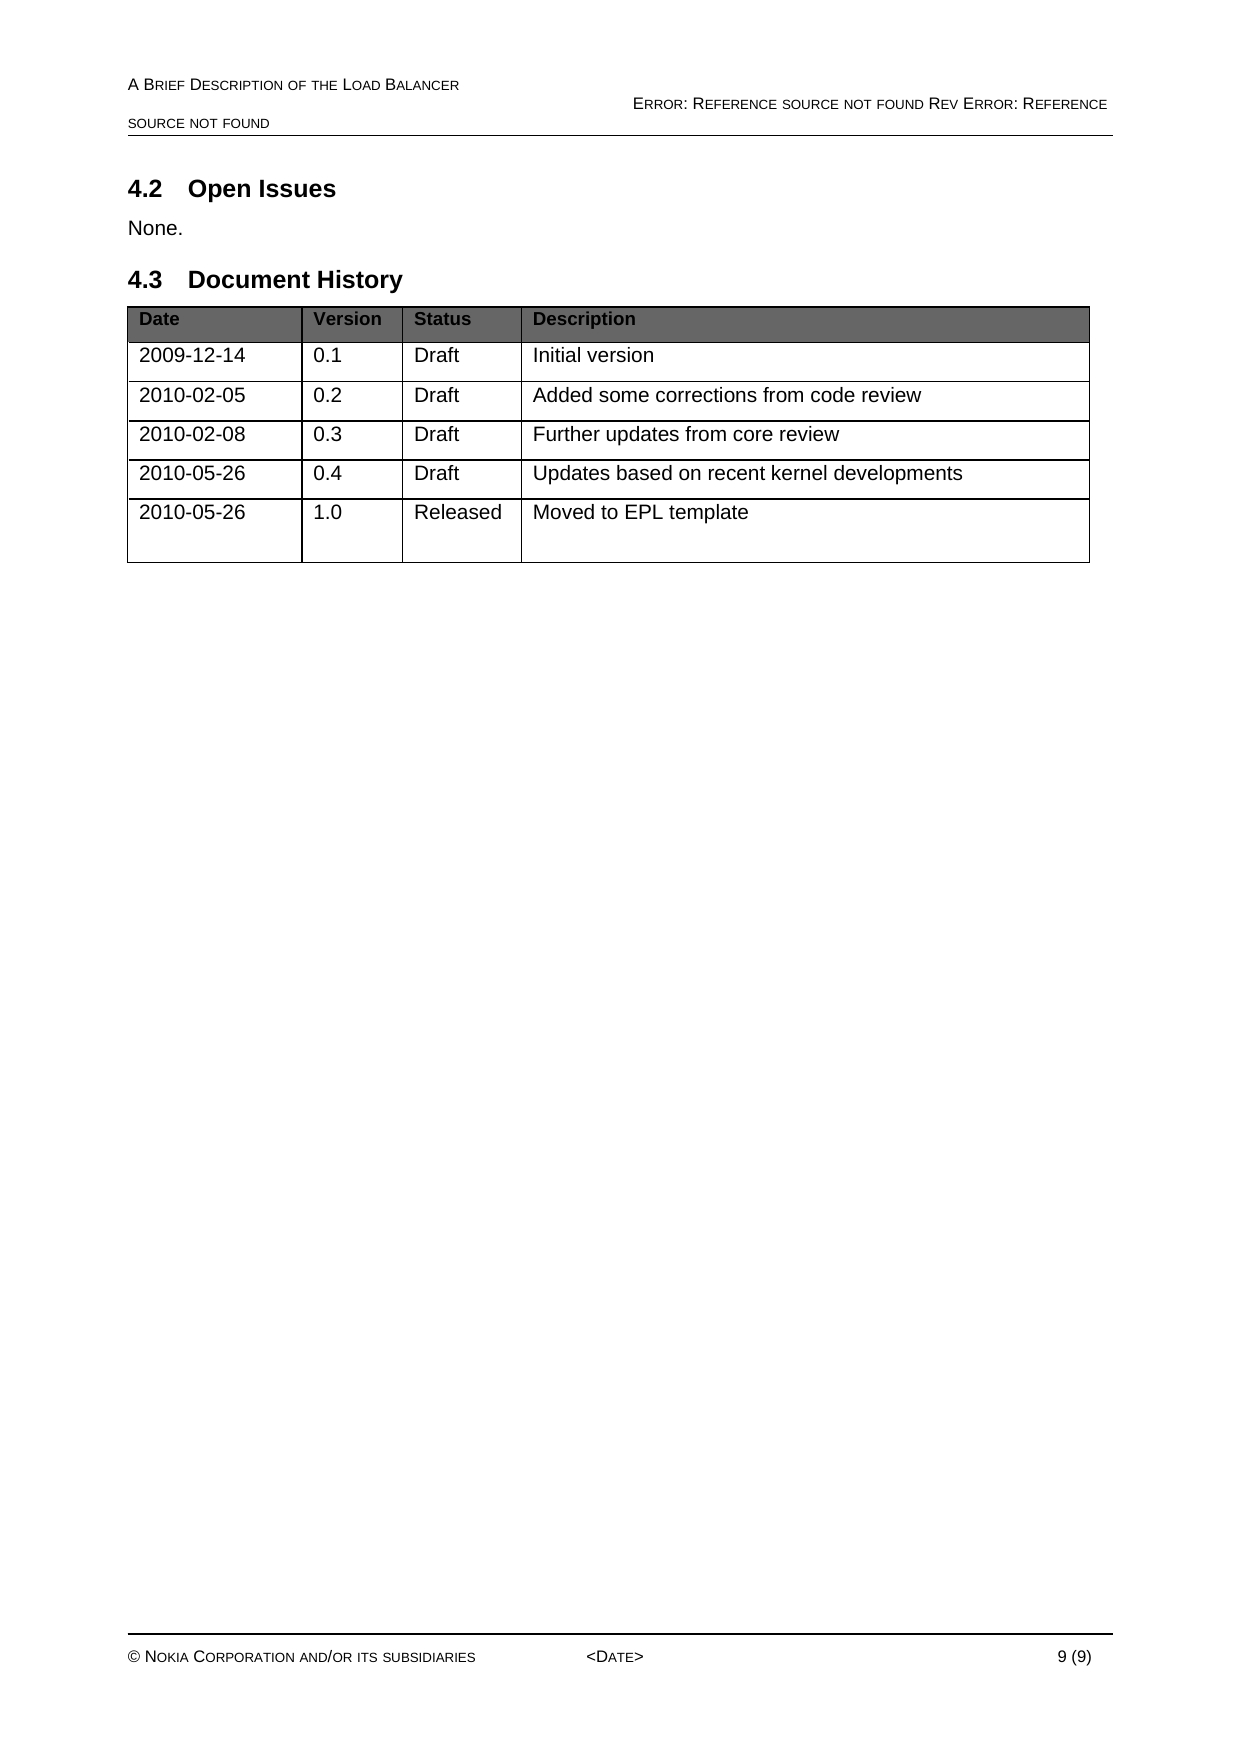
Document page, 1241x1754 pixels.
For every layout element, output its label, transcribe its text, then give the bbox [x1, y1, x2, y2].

table_cell 2010-02-08 [128, 421, 301, 459]
table_header Date [128, 308, 301, 342]
subtitle Document History [128, 265, 1113, 293]
table_cell Updates based on recent kernel developments [522, 461, 1089, 498]
table_header Description [522, 308, 1089, 342]
table_header Status [403, 308, 521, 342]
text None. [128, 216, 1113, 240]
table_header Version [303, 308, 402, 342]
table_cell 0.2 [303, 382, 402, 420]
table_cell Draft [403, 422, 521, 459]
table_cell 2010-05-26 [128, 460, 301, 498]
table_cell 2010-05-26 [128, 499, 301, 562]
table_cell 0.3 [303, 422, 402, 459]
table_cell Draft [403, 343, 521, 381]
table_cell Initial version [522, 343, 1089, 381]
table_cell Further updates from core review [522, 422, 1089, 459]
table_cell Added some corrections from code review [522, 382, 1089, 420]
table_cell 0.4 [303, 461, 402, 498]
table_cell 1.0 [303, 500, 402, 562]
table_cell Draft [403, 382, 521, 420]
table_cell Draft [403, 461, 521, 498]
table_cell Released [403, 500, 521, 562]
table_cell Moved to EPL template [522, 500, 1089, 562]
table_cell 2010-02-05 [128, 382, 301, 420]
table_cell 0.1 [303, 343, 402, 381]
table_cell 2009-12-14 [128, 343, 301, 381]
subtitle Open Issues [128, 174, 1113, 203]
